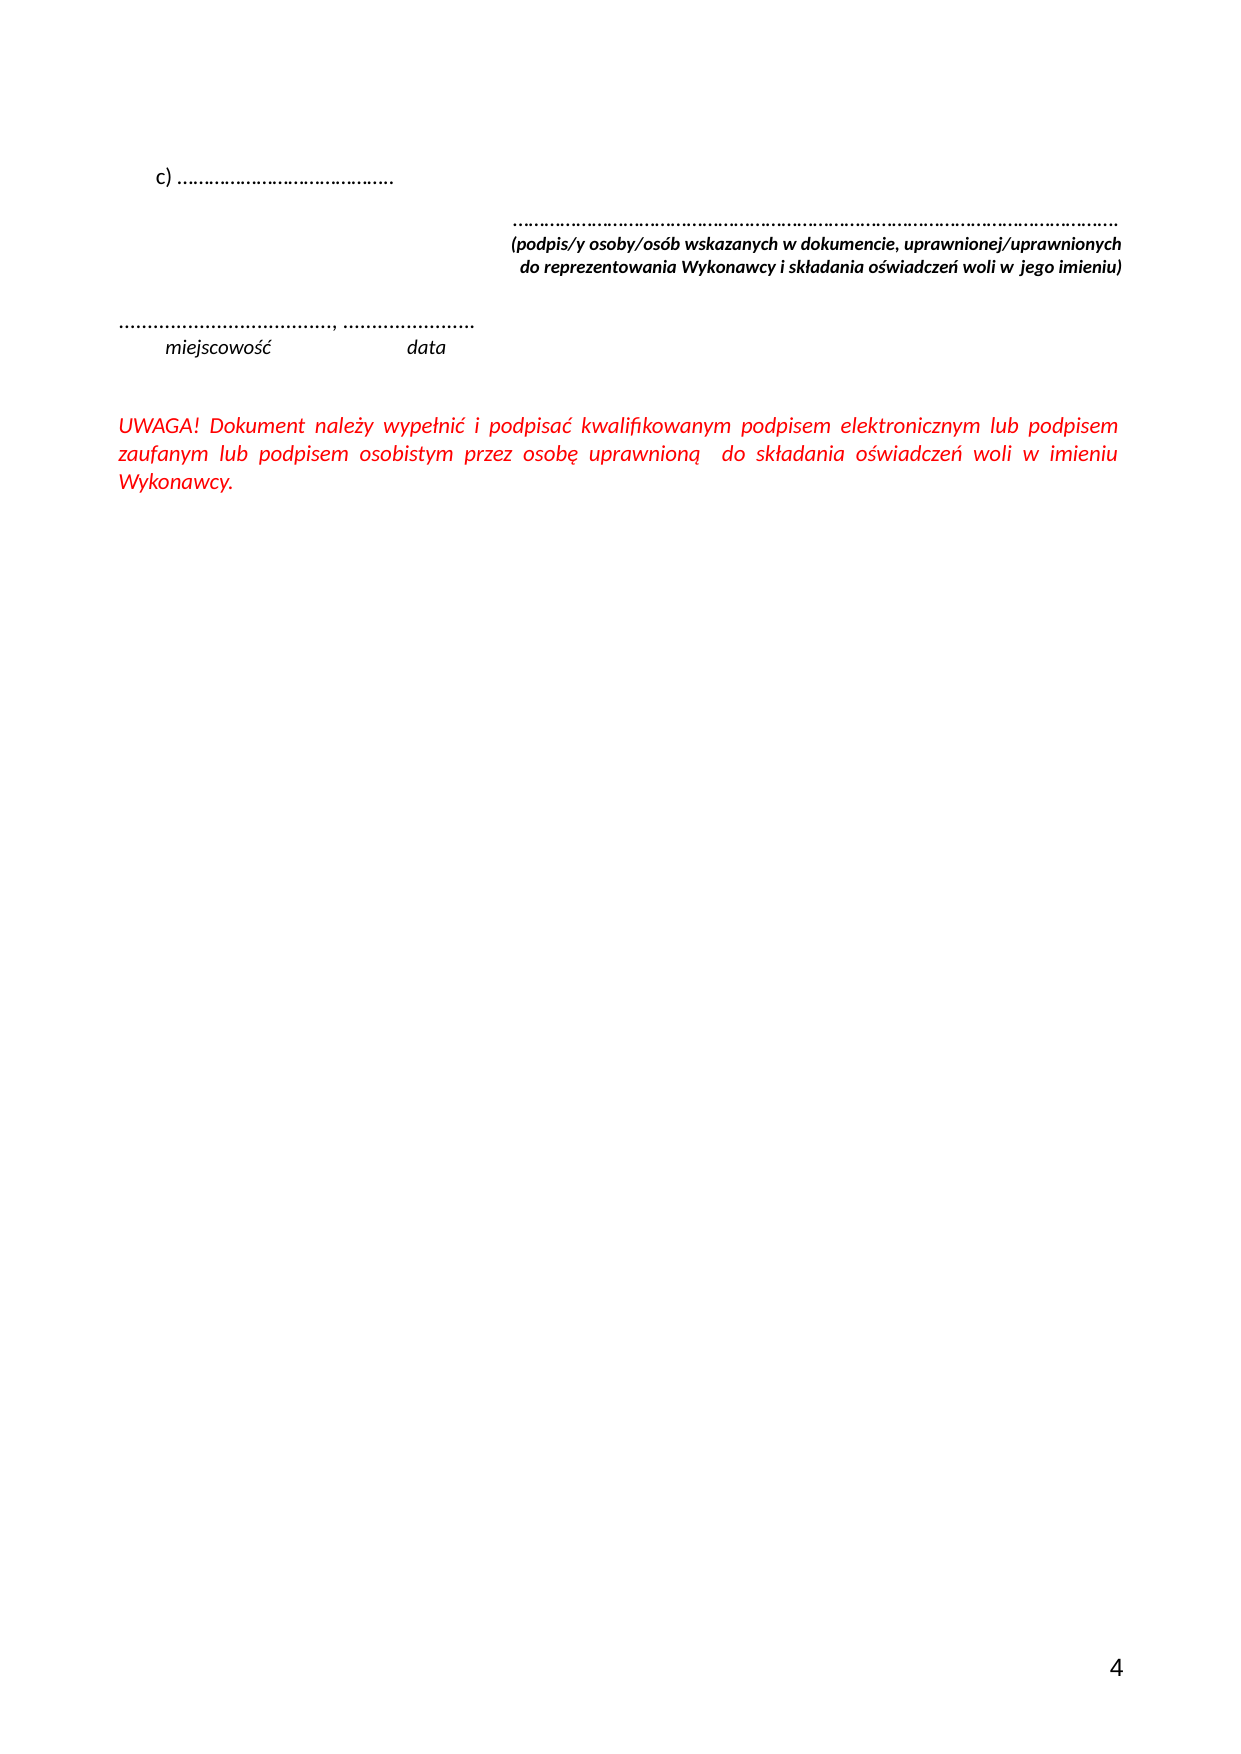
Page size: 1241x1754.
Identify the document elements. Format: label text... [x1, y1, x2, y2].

text ....................................., ....................... [118, 306, 1122, 334]
text (podpis/y osoby/osób wskazanych w dokumencie, uprawnionej/uprawnionych [118, 232, 1122, 255]
text do reprezentowania Wykonawcy i składania oświadczeń woli w jego imieniu) [118, 255, 1122, 278]
text ……………………………………………………………………………………………………. [339, 204, 1122, 232]
text c) ………………………………….. [148, 162, 1122, 191]
text UWAGA! Dokument należy wypełnić i podpisać kwalifikowanym podpisem elektronicznym lub podpisem zaufanym lub podpisem osobistym przez osobę uprawnioną do składania oświadczeń woli w imieniu Wykonawcy. [118, 411, 1122, 496]
text miejscowość data [118, 334, 1122, 360]
